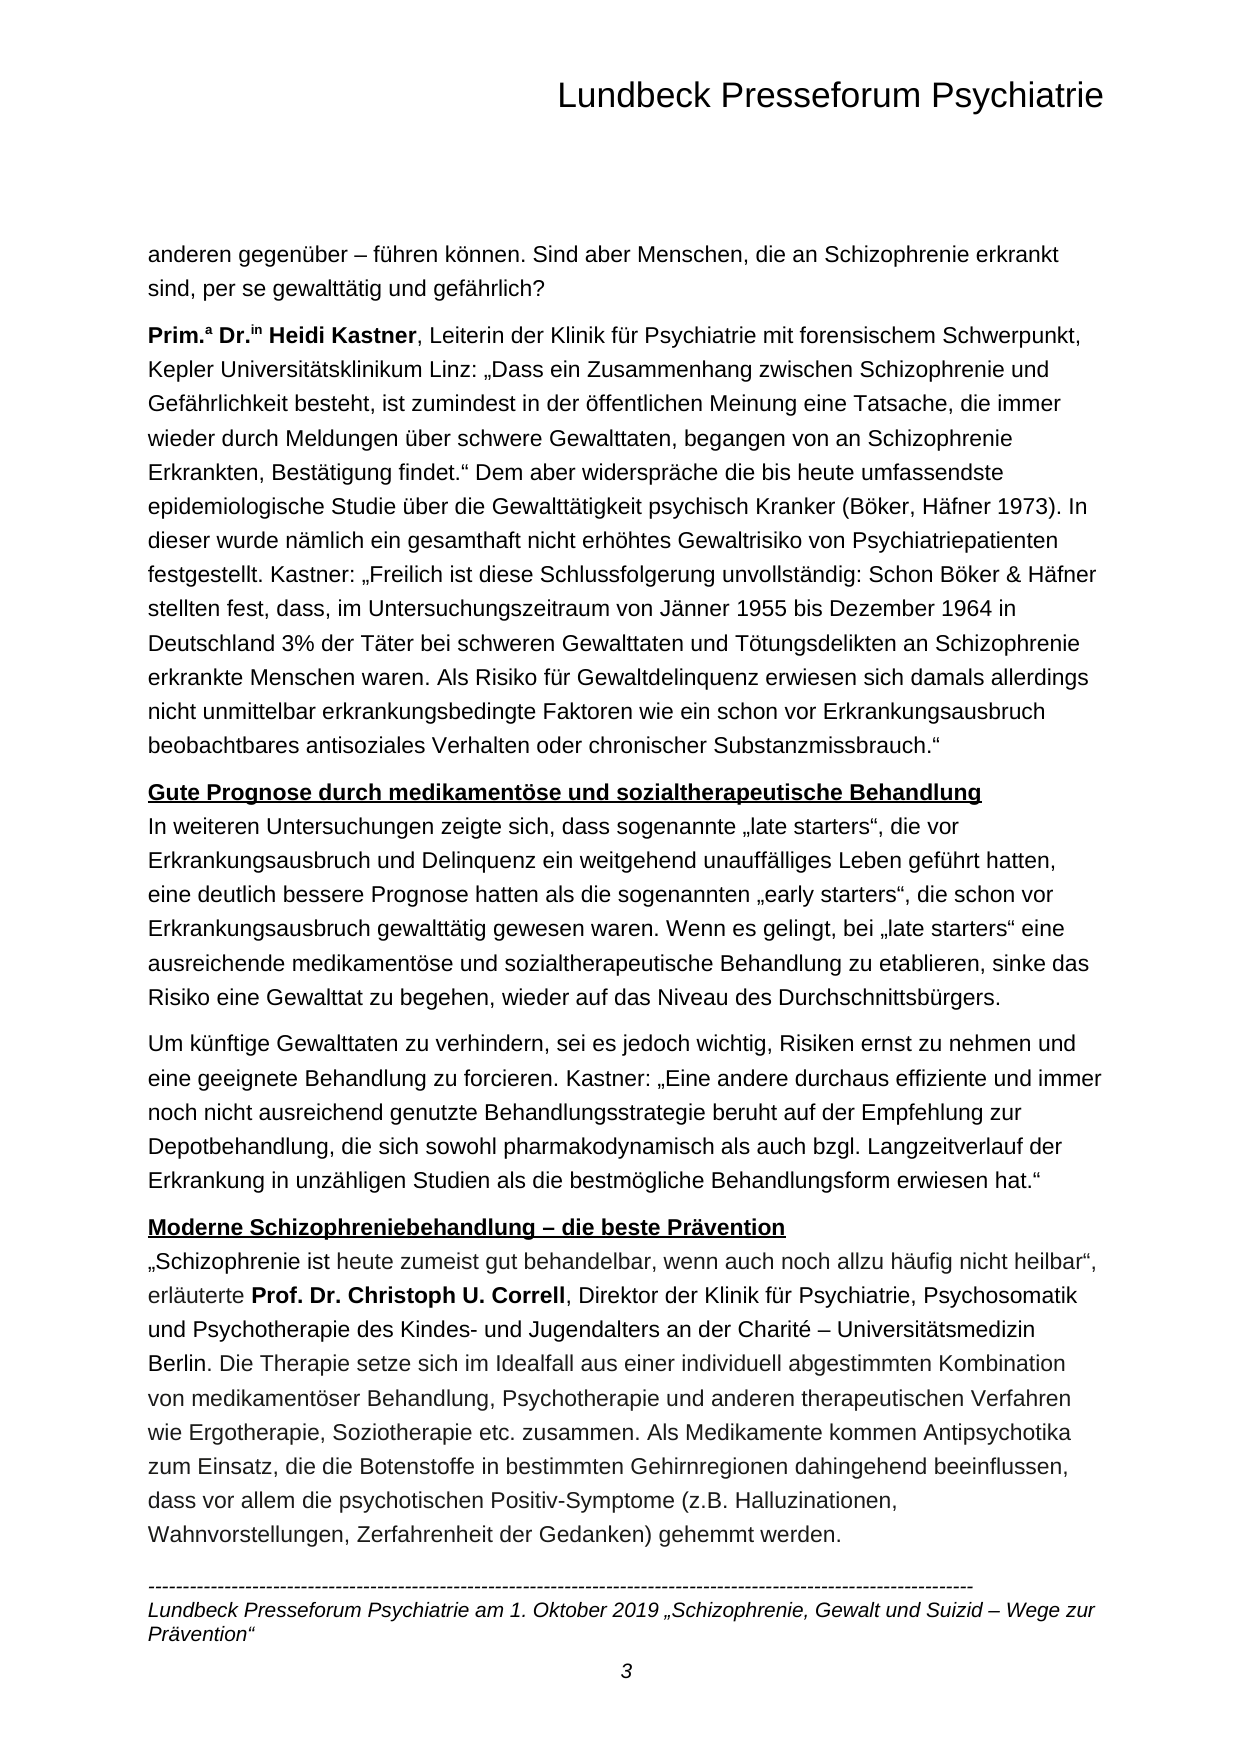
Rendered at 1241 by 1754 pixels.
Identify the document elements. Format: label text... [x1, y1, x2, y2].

text Moderne Schizophreniebehandlung – die beste Prävention [148, 1214, 1104, 1240]
text Prim.a Dr.in Heidi Kastner, Leiterin der Klinik für Psychiatrie mit forensischem Schwerpunkt, Kepler Universitätsklinikum Linz: „Dass ein Zusammenhang zwischen Schizophrenie und Gefährlichkeit besteht, ist zumindest in der öffentlichen Meinung eine Tatsache, die immer wieder durch Meldungen über schwere Gewalttaten, begangen von an Schizophrenie Erkrankten, Bestätigung findet.“ Dem aber widerspräche die bis heute umfassendste epidemiologische Studie über die Gewalttätigkeit psychisch Kranker (Böker, Häfner 1973). In dieser wurde nämlich ein gesamthaft nicht erhöhtes Gewaltrisiko von Psychiatriepatienten festgestellt. Kastner: „Freilich ist diese Schlussfolgerung unvollständig: Schon Böker & Häfner stellten fest, dass, im Untersuchungszeitraum von Jänner 1955 bis Dezember 1964 in Deutschland 3% der Täter bei schweren Gewalttaten und Tötungsdelikten an Schizophrenie erkrankte Menschen waren. Als Risiko für Gewaltdelinquenz erwiesen sich damals allerdings nicht unmittelbar erkrankungsbedingte Faktoren wie ein schon vor Erkrankungsausbruch beobachtbares antisoziales Verhalten oder chronischer Substanzmissbrauch.“ [148, 322, 1104, 758]
text „Schizophrenie ist heute zumeist gut behandelbar, wenn auch noch allzu häufig nicht heilbar“, erläuterte Prof. Dr. Christoph U. Correll, Direktor der Klinik für Psychiatrie, Psychosomatik und Psychotherapie des Kindes- und Jugendalters an der Charité – Universitätsmedizin Berlin. Die Therapie setze sich im Idealfall aus einer individuell abgestimmten Kombination von medikamentöser Behandlung, Psychotherapie und anderen therapeutischen Verfahren wie Ergotherapie, Soziotherapie etc. zusammen. Als Medikamente kommen Antipsychotika zum Einsatz, die die Botenstoffe in bestimmten Gehirnregionen dahingehend beeinflussen, dass vor allem die psychotischen Positiv-Symptome (z.B. Halluzinationen, Wahnvorstellungen, Zerfahrenheit der Gedanken) gehemmt werden. [148, 1248, 1104, 1547]
text Um künftige Gewalttaten zu verhindern, sei es jedoch wichtig, Risiken ernst zu nehmen und eine geeignete Behandlung zu forcieren. Kastner: „Eine andere durchaus effiziente und immer noch nicht ausreichend genutzte Behandlungsstrategie beruht auf der Empfehlung zur Depotbehandlung, die sich sowohl pharmakodynamisch als auch bzgl. Langzeitverlauf der Erkrankung in unzähligen Studien als die bestmögliche Behandlungsform erwiesen hat.“ [148, 1030, 1104, 1193]
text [148, 241, 1104, 302]
text In weiteren Untersuchungen zeigte sich, dass sogenannte „late starters“, die vor Erkrankungsausbruch und Delinquenz ein weitgehend unauffälliges Leben geführt hatten, eine deutlich bessere Prognose hatten als die sogenannten „early starters“, die schon vor Erkrankungsausbruch gewalttätig gewesen waren. Wenn es gelingt, bei „late starters“ eine ausreichende medikamentöse und sozialtherapeutische Behandlung zu etablieren, sinke das Risiko eine Gewalttat zu begehen, wieder auf das Niveau des Durchschnittsbürgers. [148, 813, 1104, 1010]
text Gute Prognose durch medikamentöse und sozialtherapeutische Behandlung [148, 779, 1104, 805]
